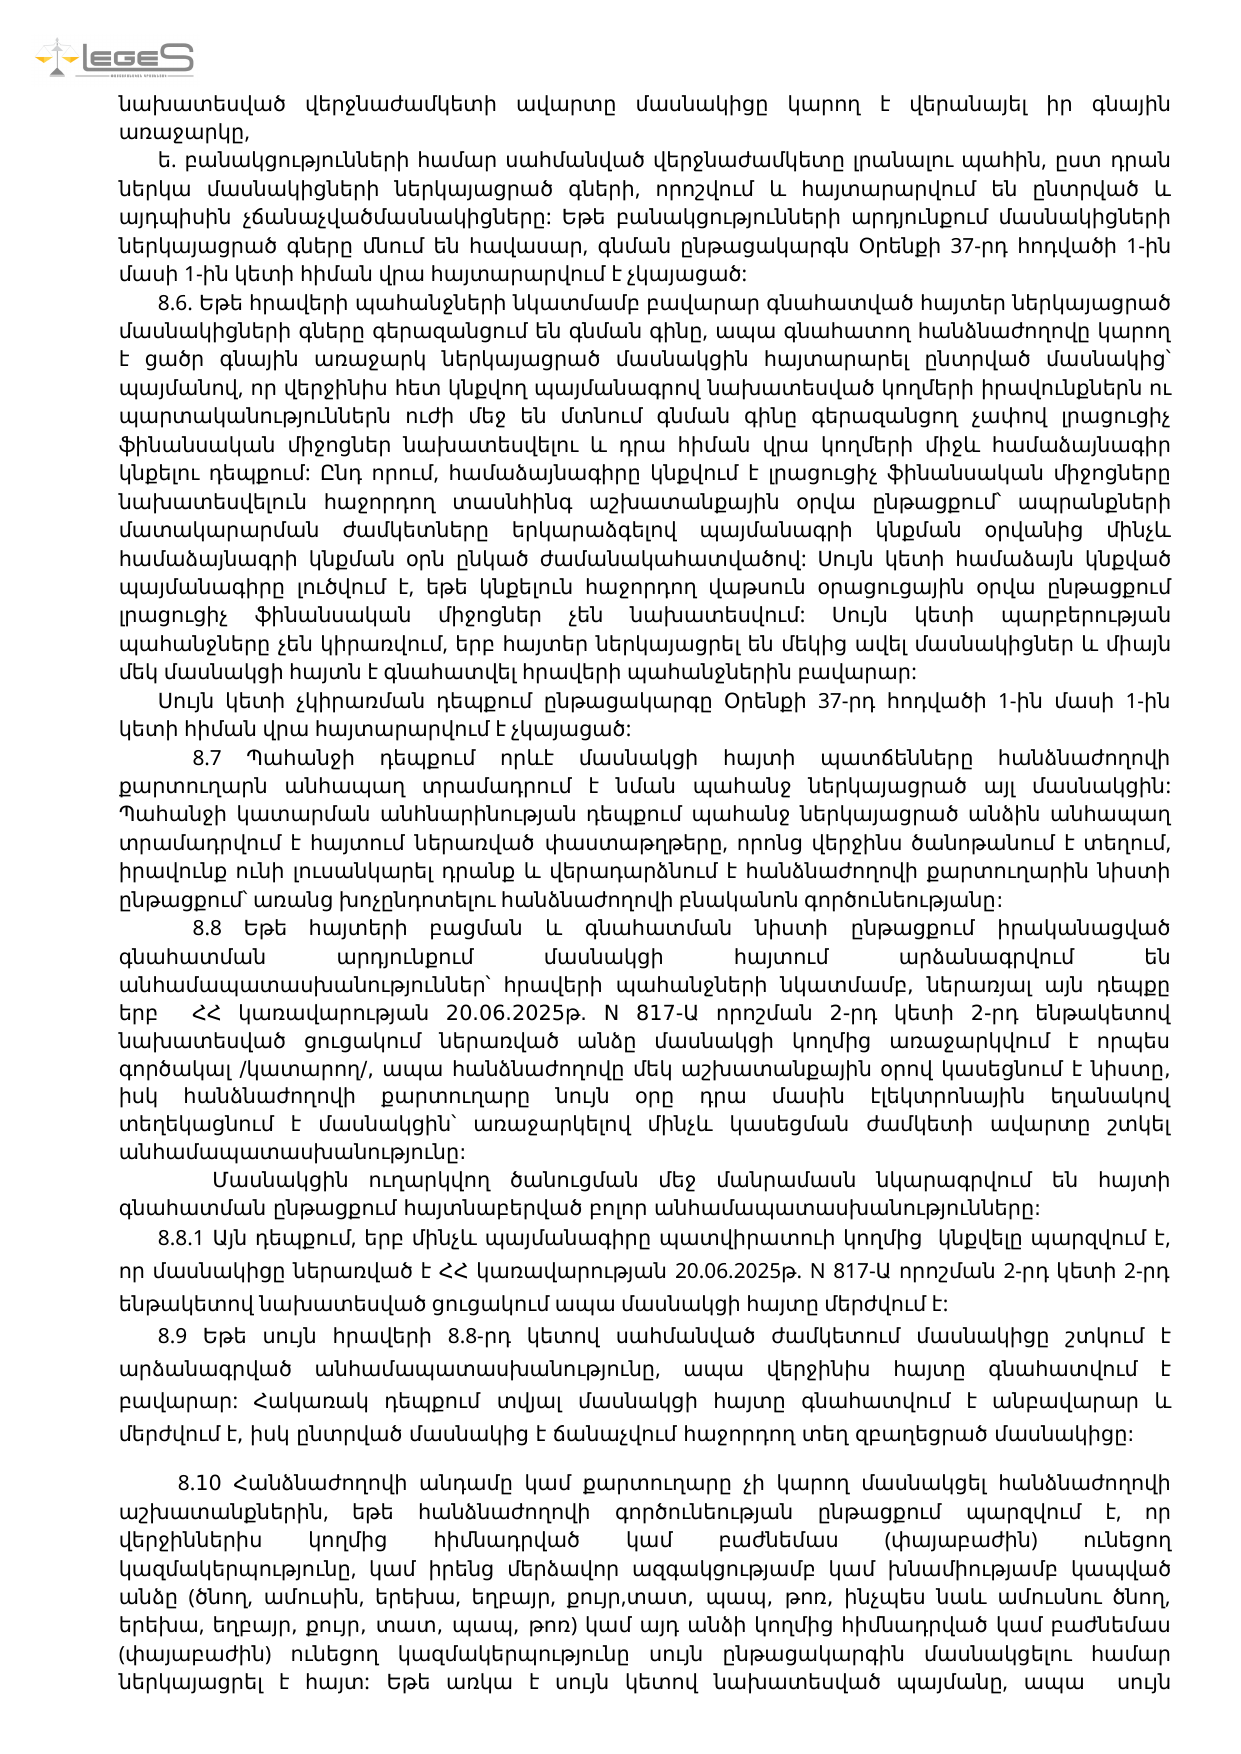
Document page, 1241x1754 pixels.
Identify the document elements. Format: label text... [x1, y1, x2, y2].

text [118, 1468, 1171, 1696]
text Սույն կետի չկիրառման դեպքում ընթացակարգը Օրենքի 37-րդ հոդվածի 1-ին մասի 1-ին կետի հիման վրա հայտարարվում է չկայացած: [118, 686, 1171, 743]
text 8.6. Եթե հրավերի պահանջների նկատմամբ բավարար գնահատված հայտեր ներկայացրած մասնակիցների գները գերազանցում են գնման գինը, ապա գնահատող հանձնաժողովը կարող է ցածր գնային առաջարկ ներկայացրած մասնակցին հայտարարել ընտրված մասնակից՝ պայմանով, որ վերջինիս հետ կնքվող պայմանագրով նախատեսված կողմերի իրավունքներն ու պարտականություններն ուժի մեջ են մտնում գնման գինը գերազանցող չափով լրացուցիչ ֆինանսական միջոցներ նախատեսվելու և դրա հիման վրա կողմերի միջև համաձայնագիր կնքելու դեպքում: Ընդ որում, համաձայնագիրը կնքվում է լրացուցիչ ֆինանսական միջոցները նախատեսվելուն հաջորդող տասնհինգ աշխատանքային օրվա ընթացքում՝ ապրանքների մատակարարման ժամկետները երկարաձգելով պայմանագրի կնքման օրվանից մինչև համաձայնագրի կնքման օրն ընկած ժամանակահատվածով: Սույն կետի համաձայն կնքված պայմանագիրը լուծվում է, եթե կնքելուն հաջորդող վաթսուն օրացուցային օրվա ընթացքում լրացուցիչ ֆինանսական միջոցներ չեն նախատեսվում: Սույն կետի պարբերության պահանջները չեն կիրառվում, երբ հայտեր ներկայացրել են մեկից ավել մասնակիցներ և միայն մեկ մասնակցի հայտն է գնահատվել հրավերի պահանջներին բավարար: [118, 288, 1171, 686]
picture [31, 34, 200, 87]
text 8.7 Պահանջի դեպքում որևէ մասնակցի հայտի պատճենները հանձնաժողովի քարտուղարն անհապաղ տրամադրում է նման պահանջ ներկայացրած այլ մասնակցին: Պահանջի կատարման անհնարինության դեպքում պահանջ ներկայացրած անձին անհապաղ տրամադրվում է հայտում ներառված փաստաթղթերը, որոնց վերջինս ծանոթանում է տեղում, իրավունք ունի լուսանկարել դրանք և վերադարձնում է հանձնաժողովի քարտուղարին նիստի ընթացքում՝ առանց խոչընդոտելու հանձնաժողովի բնականոն գործունեությանը: [118, 743, 1171, 913]
text ե. բանակցությունների համար սահմանված վերջնաժամկետը լրանալու պահին, ըստ դրան ներկա մասնակիցների ներկայացրած գների, որոշվում և հայտարարվում են ընտրված և այդպիսին չճանաչվածմասնակիցները: Եթե բանակցությունների արդյունքում մասնակիցների ներկայացրած գները մնում են հավասար, գնման ընթացակարգն Օրենքի 37-րդ հոդվածի 1-ին մասի 1-ին կետի հիման վրա հայտարարվում է չկայացած: [118, 146, 1171, 288]
text 8.8 Եթե հայտերի բացման և գնահատման նիստի ընթացքում իրականացված գնահատման արդյունքում մասնակցի հայտում արձանագրվում են անհամապատասխանություններ՝ հրավերի պահանջների նկատմամբ, ներառյալ այն դեպքը երբ ՀՀ կառավարության 20.06.2025թ. N 817-Ա որոշման 2-րդ կետի 2-րդ ենթակետով նախատեսված ցուցակում ներառված անձը մասնակցի կողմից առաջարկվում է որպես գործակալ /կատարող/, ապա հանձնաժողովը մեկ աշխատանքային օրով կասեցնում է նիստը, իսկ հանձնաժողովի քարտուղարը նույն օրը դրա մասին էլեկտրոնային եղանակով տեղեկացնում է մասնակցին՝ առաջարկելով մինչև կասեցման ժամկետի ավարտը շտկել անհամապատասխանությունը: [118, 913, 1171, 1164]
text 8.8.1 Այն դեպքում, երբ մինչև պայմանագիրը պատվիրատուի կողմից կնքվելը պարզվում է, որ մասնակիցը ներառված է ՀՀ կառավարության 20.06.2025թ. N 817-Ա որոշման 2-րդ կետի 2-րդ ենթակետով նախատեսված ցուցակում ապա մասնակցի հայտը մերժվում է: [118, 1223, 1171, 1317]
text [118, 89, 1171, 146]
text 8.9 Եթե սույն հրավերի 8.8-րդ կետով սահմանված ժամկետում մասնակիցը շտկում է արձանագրված անհամապատասխանությունը, ապա վերջինիս հայտը գնահատվում է բավարար: Հակառակ դեպքում տվյալ մասնակցի հայտը գնահատվում է անբավարար և մերժվում է, իսկ ընտրված մասնակից է ճանաչվում հաջորդող տեղ զբաղեցրած մասնակիցը: [118, 1321, 1171, 1447]
text Մասնակցին ուղարկվող ծանուցման մեջ մանրամասն նկարագրվում են հայտի գնահատման ընթացքում հայտնաբերված բոլոր անհամապատասխանությունները: [118, 1168, 1171, 1220]
